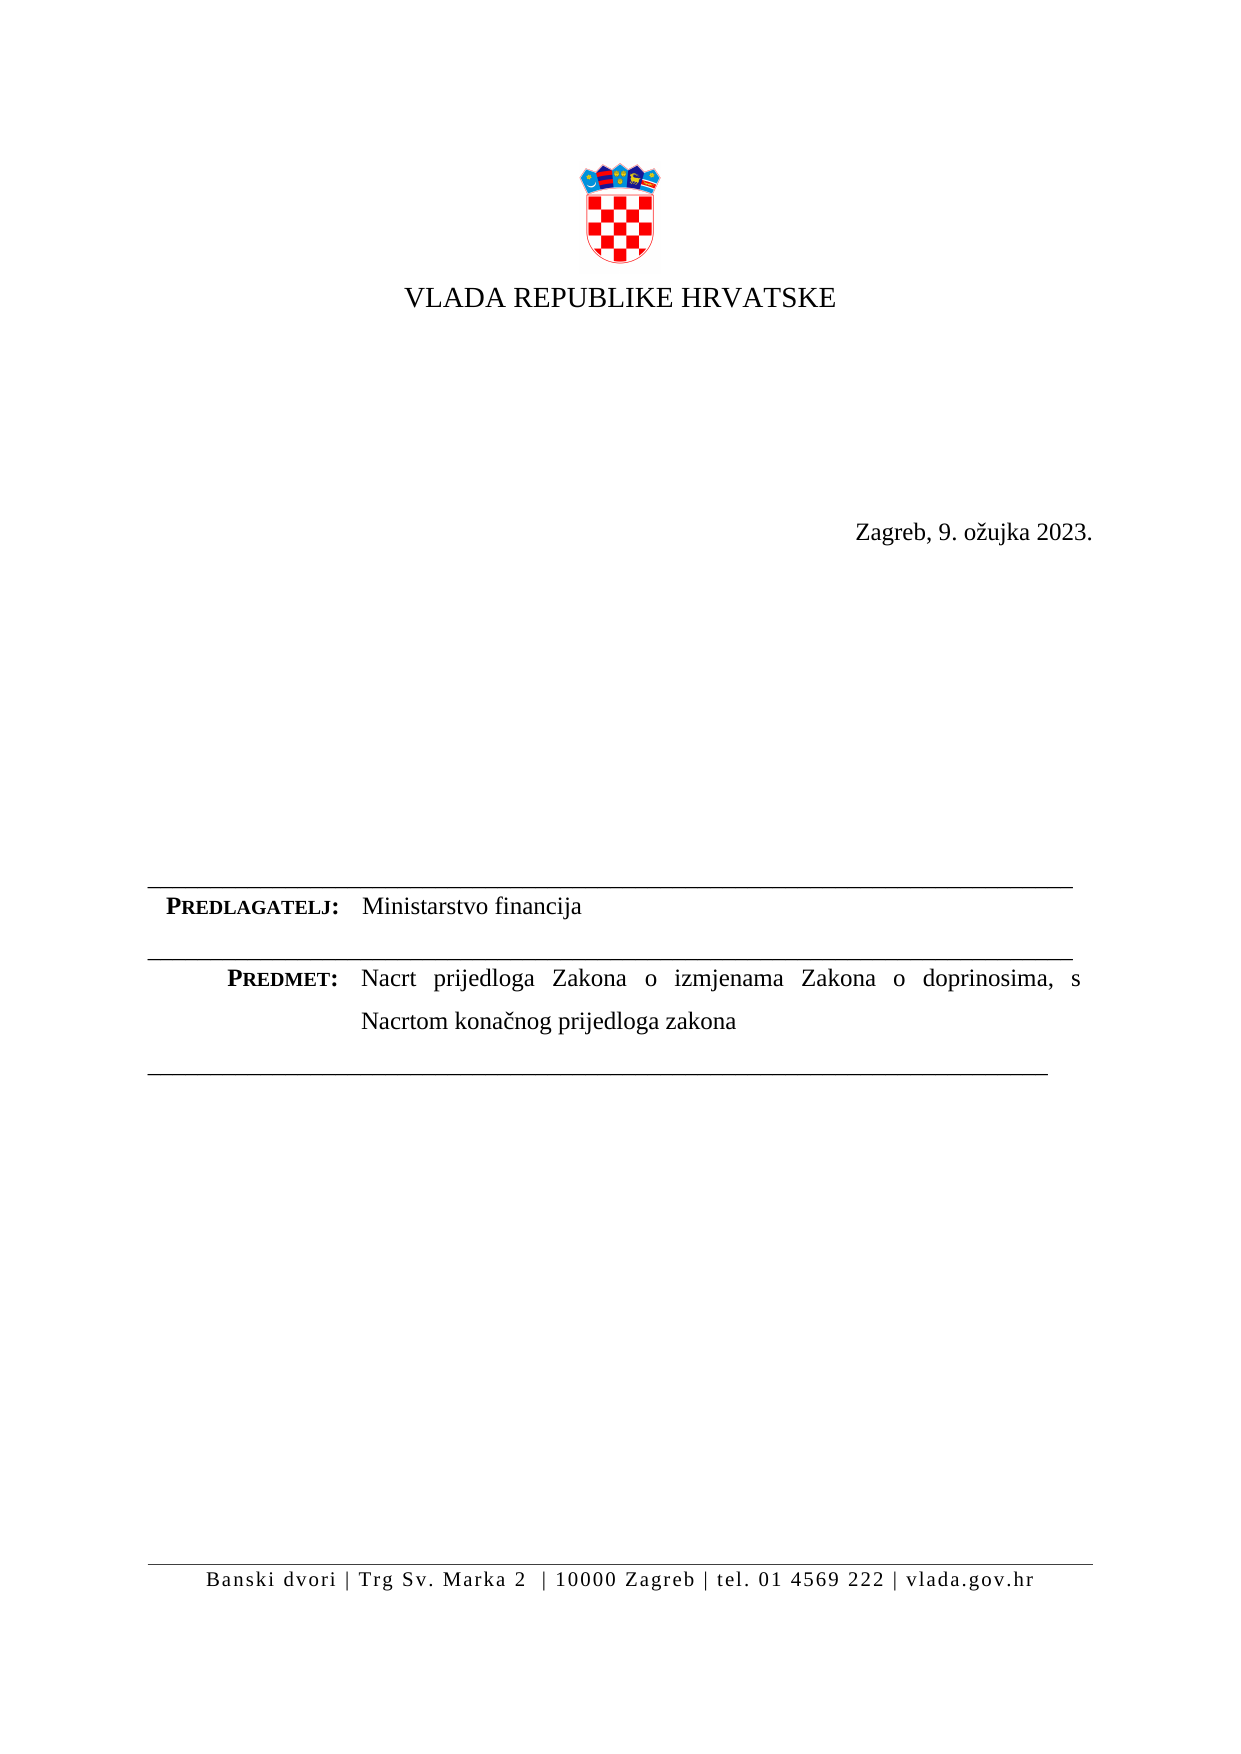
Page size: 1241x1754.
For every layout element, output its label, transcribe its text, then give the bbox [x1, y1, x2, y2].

text Zagreb, 9. ožujka 2023. [148, 517, 1093, 546]
text __________________________________________________________________________ [148, 934, 1093, 963]
table_header Ministarstvo financija [351, 891, 1093, 934]
text __________________________________________________________________________ [148, 862, 1093, 891]
table_header Predmet: [148, 963, 349, 1049]
text VLADA REPUBLIKE HRVATSKE [148, 280, 1093, 314]
text Banski dvori | Trg Sv. Marka 2 | 10000 Zagreb | tel. 01 4569 222 | vlada.gov.hr [148, 1565, 1093, 1591]
table_header Nacrt prijedloga Zakona o izmjenama Zakona o doprinosima, s Nacrtom konačnog prijedloga zakona [350, 963, 1093, 1049]
text ________________________________________________________________________ [148, 1049, 1093, 1078]
picture [578, 161, 662, 274]
table_header Predlagatelj: [148, 891, 351, 934]
